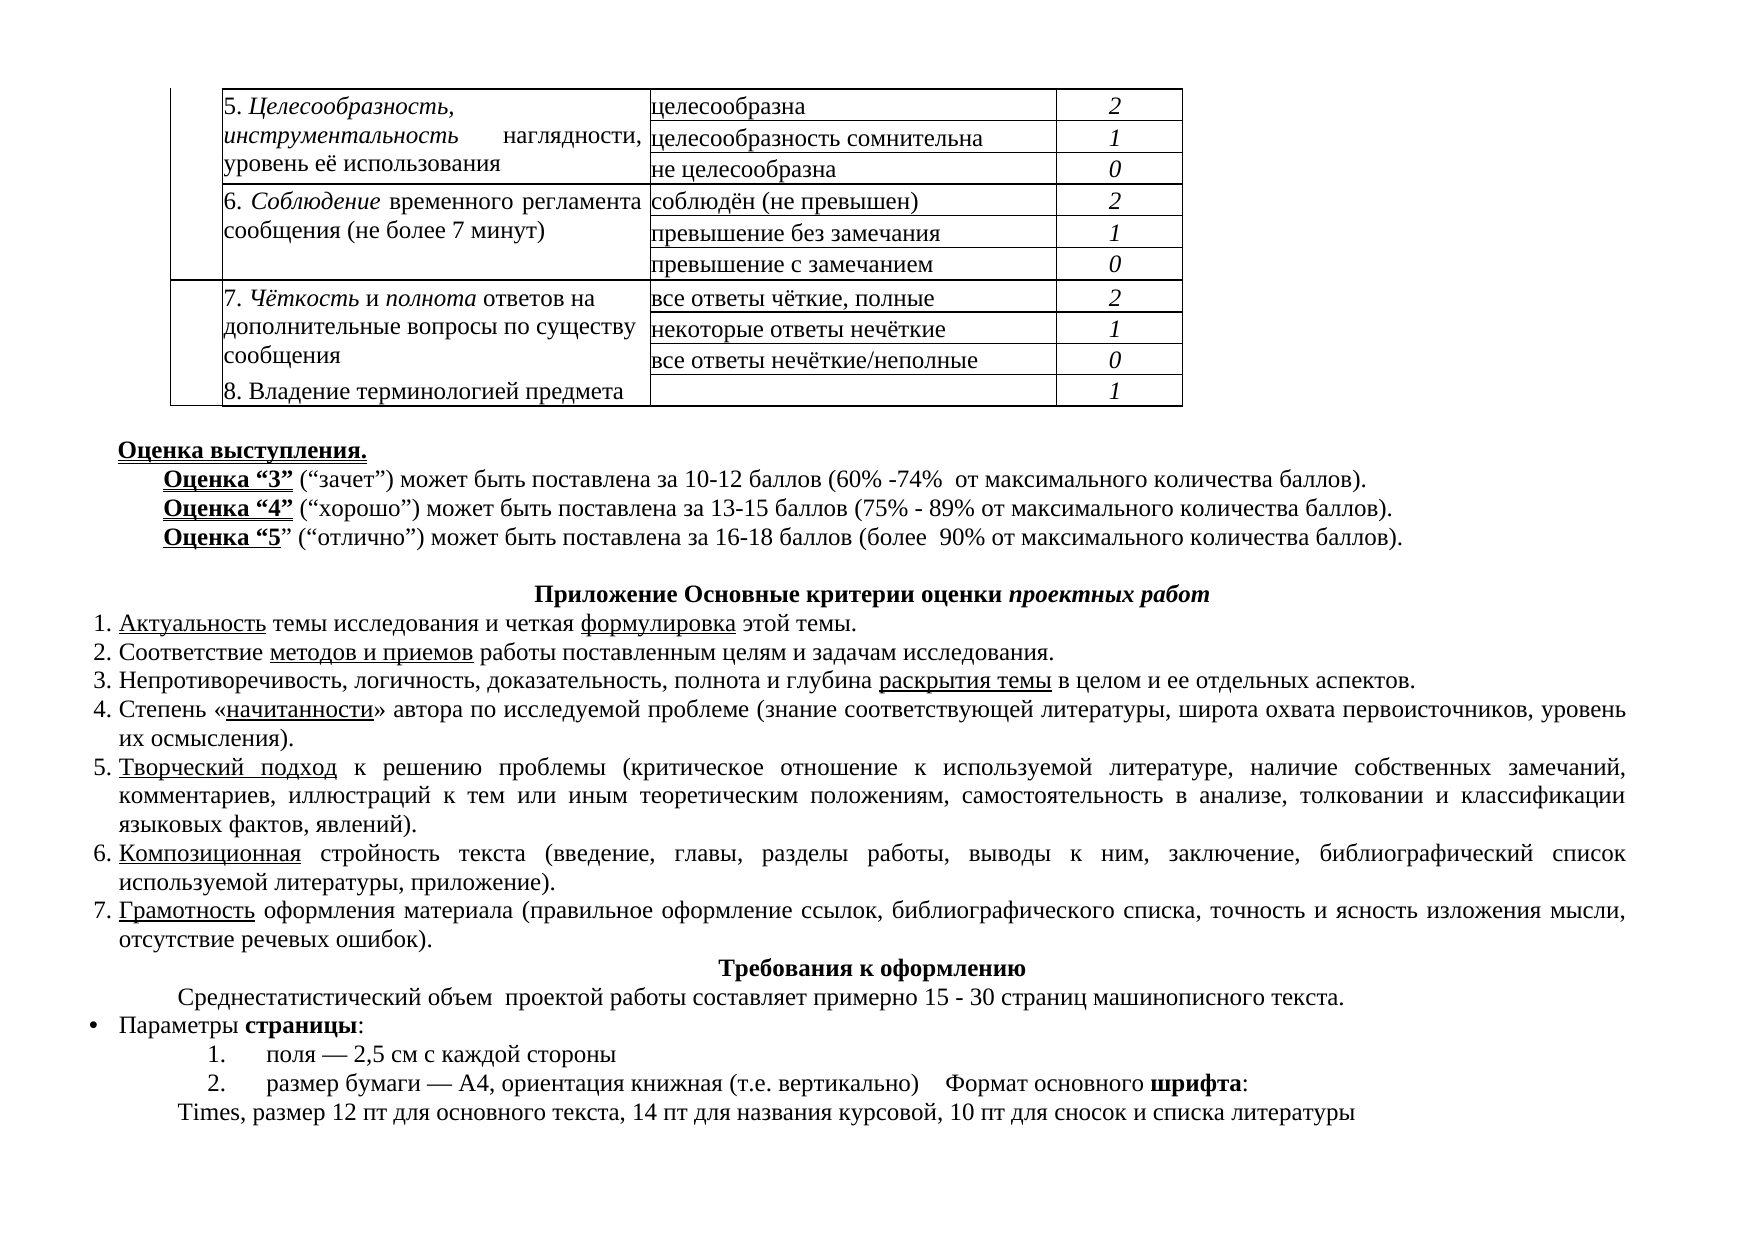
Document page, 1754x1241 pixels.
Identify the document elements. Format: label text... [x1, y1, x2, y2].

table_cell превышение без замечания [651, 216, 1056, 247]
list Творческий подход к решению проблемы (критическое отношение к используемой литературе, наличие собственных замечаний, комментариев, иллюстраций к тем или иным теоретическим положениям, самостоятельность в анализе, толковании и классификации языковых фактов, явлений). [93, 752, 1627, 838]
table_cell 2 [1057, 185, 1182, 215]
list Актуальность темы исследования и четкая формулировка этой темы. [93, 608, 1627, 637]
table_cell 7. Чёткость и полнота ответов на дополнительные вопросы по существу сообщения [223, 281, 650, 373]
table_cell все ответы нечёткие/неполные [651, 344, 1056, 373]
table_cell 2 [1057, 281, 1182, 311]
table_cell соблюдён (не превышен) [651, 185, 1056, 215]
table_cell 2 [1057, 90, 1182, 120]
table_cell все ответы чёткие, полные [651, 281, 1056, 311]
table_cell 8. Владение терминологией предмета [223, 374, 650, 404]
list Параметры страницы: [89, 1010, 1627, 1039]
text Times, размер 12 пт для основного текста, 14 пт для названия курсовой, 10 пт для сносок и списка литературы [118, 1097, 1627, 1125]
table_cell не целесообразна [651, 153, 1056, 183]
table_cell 0 [1057, 344, 1182, 373]
table_cell 1 [1057, 375, 1182, 404]
table_cell [171, 281, 222, 373]
table_cell 0 [1057, 153, 1182, 183]
list Непротиворечивость, логичность, доказательность, полнота и глубина раскрытия темы в целом и ее отдельных аспектов. [93, 665, 1627, 694]
table_cell 1 [1057, 121, 1182, 152]
text Оценка “5” (“отлично”) может быть поставлена за 16-18 баллов (более 90% от максимального количества баллов). [118, 522, 1627, 550]
text Оценка “4” (“хорошо”) может быть поставлена за 13-15 баллов (75% - 89% от максимального количества баллов). [118, 493, 1627, 522]
table_cell некоторые ответы нечёткие [651, 313, 1056, 342]
table_cell целесообразность сомнительна [651, 121, 1056, 152]
subtitle Приложение Основные критерии оценки проектных работ [117, 579, 1627, 608]
table_cell 1 [1057, 216, 1182, 247]
table_cell 0 [1057, 248, 1182, 279]
list Грамотность оформления материала (правильное оформление ссылок, библиографического списка, точность и ясность изложения мысли, отсутствие речевых ошибок). [93, 895, 1627, 953]
list размер бумаги — А4, ориентация книжная (т.е. вертикально) Формат основного шрифта: [118, 1068, 1627, 1097]
text Оценка выступления. [117, 435, 1627, 464]
list Степень «начитанности» автора по исследуемой проблеме (знание соответствующей литературы, широта охвата первоисточников, уровень их осмысления). [93, 694, 1627, 752]
table_cell 1 [1057, 313, 1182, 342]
list поля — 2,5 см с каждой стороны [118, 1039, 1627, 1068]
table_cell превышение с замечанием [651, 248, 1056, 279]
list Композиционная стройность текста (введение, главы, разделы работы, выводы к ним, заключение, библиографический список используемой литературы, приложение). [93, 838, 1627, 895]
list Соответствие методов и приемов работы поставленным целям и задачам исследования. [93, 637, 1627, 665]
table_cell [171, 374, 222, 404]
table_cell целесообразна [651, 90, 1056, 120]
table_cell [651, 375, 1056, 404]
table_cell 5. Целесообразность, инструментальность наглядности, уровень её использования [223, 90, 650, 183]
text Среднестатистический объем проектой работы составляет примерно 15 - 30 страниц машинописного текста. [118, 982, 1627, 1010]
table_cell 6. Соблюдение временного регламента сообщения (не более 7 минут) [223, 185, 650, 279]
text Оценка “3” (“зачет”) может быть поставлена за 10-12 баллов (60% -74% от максимального количества баллов). [118, 464, 1627, 493]
subtitle Требования к оформлению [117, 953, 1627, 982]
